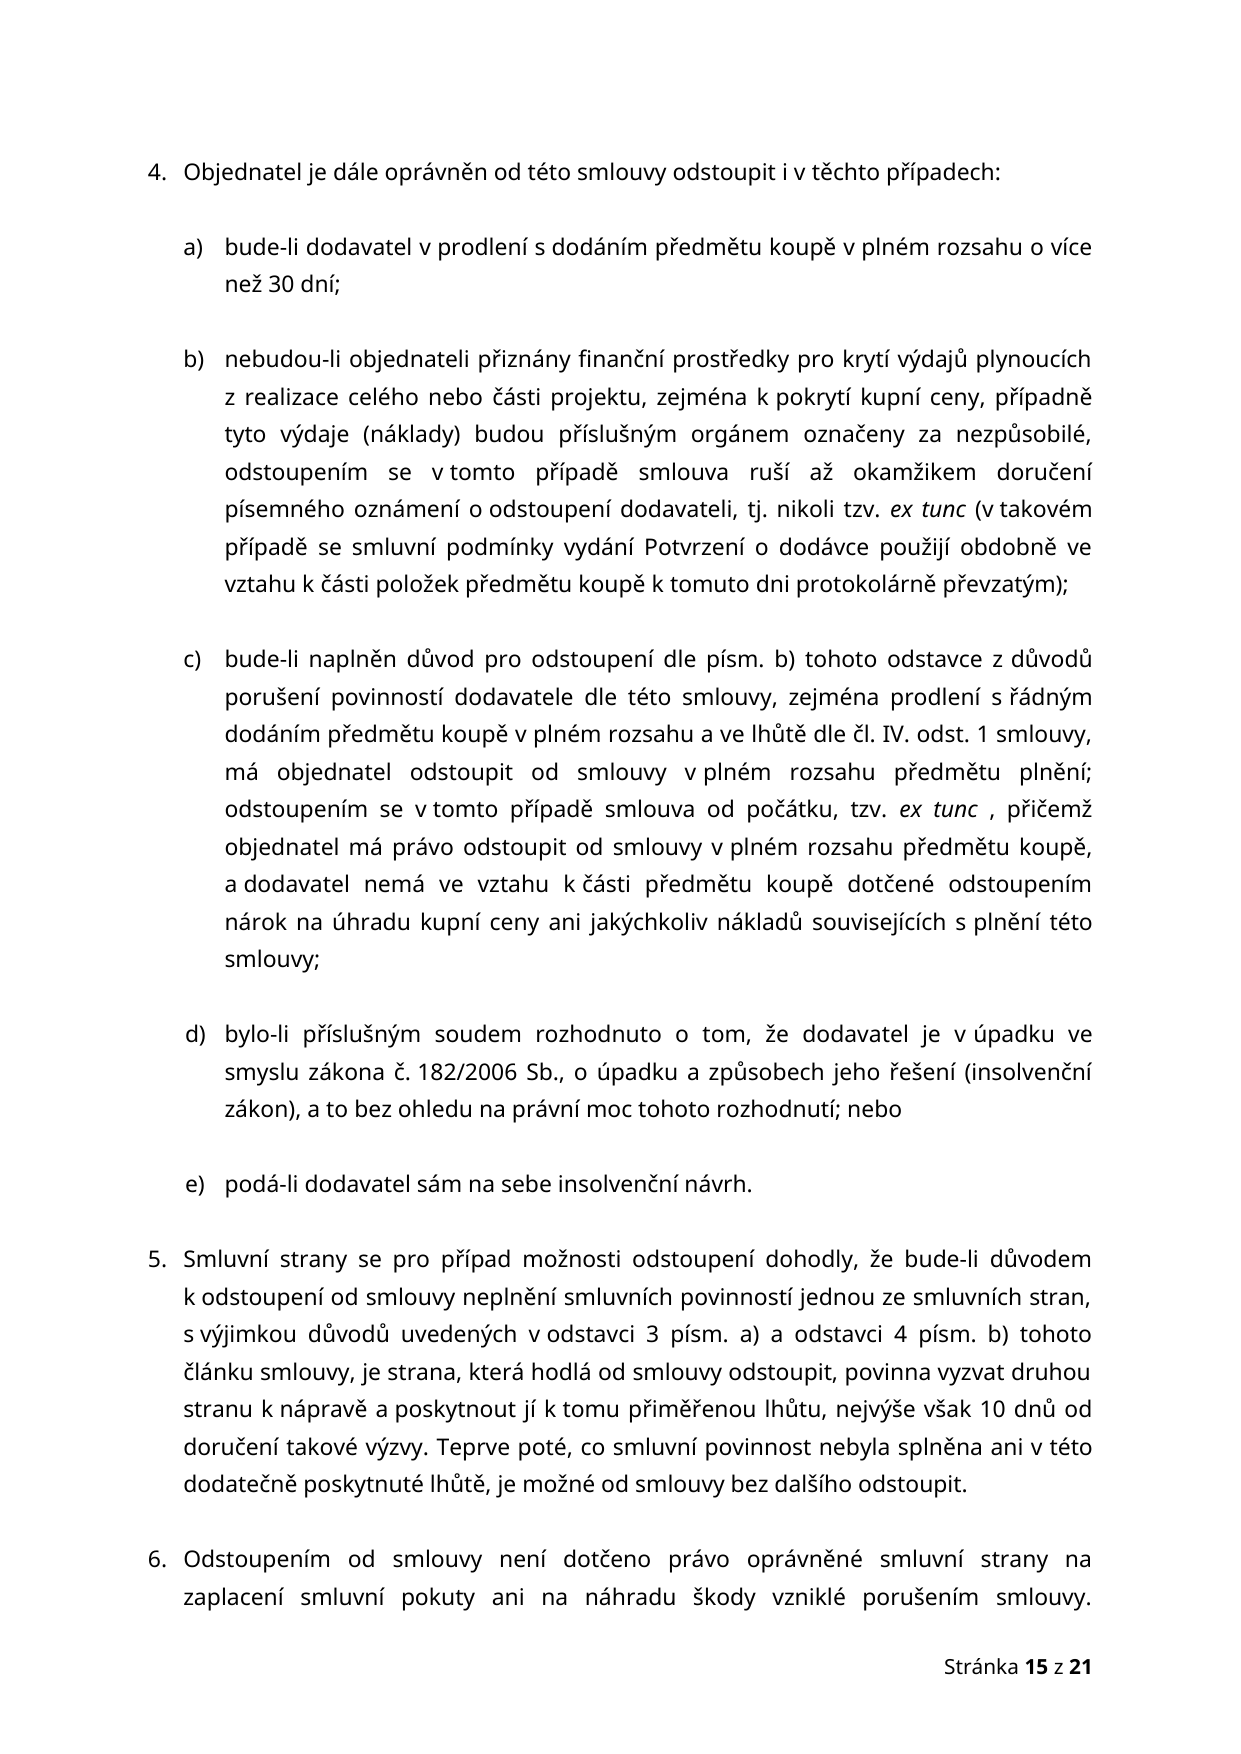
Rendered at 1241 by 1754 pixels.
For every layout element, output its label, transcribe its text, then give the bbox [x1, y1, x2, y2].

list bude-li naplněn důvod pro odstoupení dle písm. b) tohoto odstavce z důvodů porušení povinností dodavatele dle této smlouvy, zejména prodlení s řádným dodáním předmětu koupě v plném rozsahu a ve lhůtě dle čl. IV. odst. 1 smlouvy, má objednatel odstoupit od smlouvy v plném rozsahu předmětu plnění; odstoupením se v tomto případě smlouva od počátku, tzv. ex tunc , přičemž objednatel má právo odstoupit od smlouvy v plném rozsahu předmětu koupě, a dodavatel nemá ve vztahu k části předmětu koupě dotčené odstoupením nárok na úhradu kupní ceny ani jakýchkoliv nákladů souvisejících s plnění této smlouvy; [183, 643, 1093, 974]
list bude-li dodavatel v prodlení s dodáním předmětu koupě v plném rozsahu o více než 30 dní; [183, 231, 1093, 299]
list bylo-li příslušným soudem rozhodnuto o tom, že dodavatel je v úpadku ve smyslu zákona č. 182/2006 Sb., o úpadku a způsobech jeho řešení (insolvenční zákon), a to bez ohledu na právní moc tohoto rozhodnutí; nebo [185, 1018, 1093, 1124]
list Objednatel je dále oprávněn od této smlouvy odstoupit i v těchto případech: [148, 156, 1093, 187]
list Smluvní strany se pro případ možnosti odstoupení dohodly, že bude-li důvodem k odstoupení od smlouvy neplnění smluvních povinností jednou ze smluvních stran, s výjimkou důvodů uvedených v odstavci 3 písm. a) a odstavci 4 písm. b) tohoto článku smlouvy, je strana, která hodlá od smlouvy odstoupit, povinna vyzvat druhou stranu k nápravě a poskytnout jí k tomu přiměřenou lhůtu, nejvýše však 10 dnů od doručení takové výzvy. Teprve poté, co smluvní povinnost nebyla splněna ani v této dodatečně poskytnuté lhůtě, je možné od smlouvy bez dalšího odstoupit. [148, 1243, 1093, 1499]
list nebudou-li objednateli přiznány finanční prostředky pro krytí výdajů plynoucích z realizace celého nebo části projektu, zejména k pokrytí kupní ceny, případně tyto výdaje (náklady) budou příslušným orgánem označeny za nezpůsobilé, odstoupením se v tomto případě smlouva ruší až okamžikem doručení písemného oznámení o odstoupení dodavateli, tj. nikoli tzv. ex tunc (v takovém případě se smluvní podmínky vydání Potvrzení o dodávce použijí obdobně ve vztahu k části položek předmětu koupě k tomuto dni protokolárně převzatým); [183, 343, 1093, 599]
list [148, 1543, 1093, 1612]
list podá-li dodavatel sám na sebe insolvenční návrh. [185, 1168, 1093, 1199]
